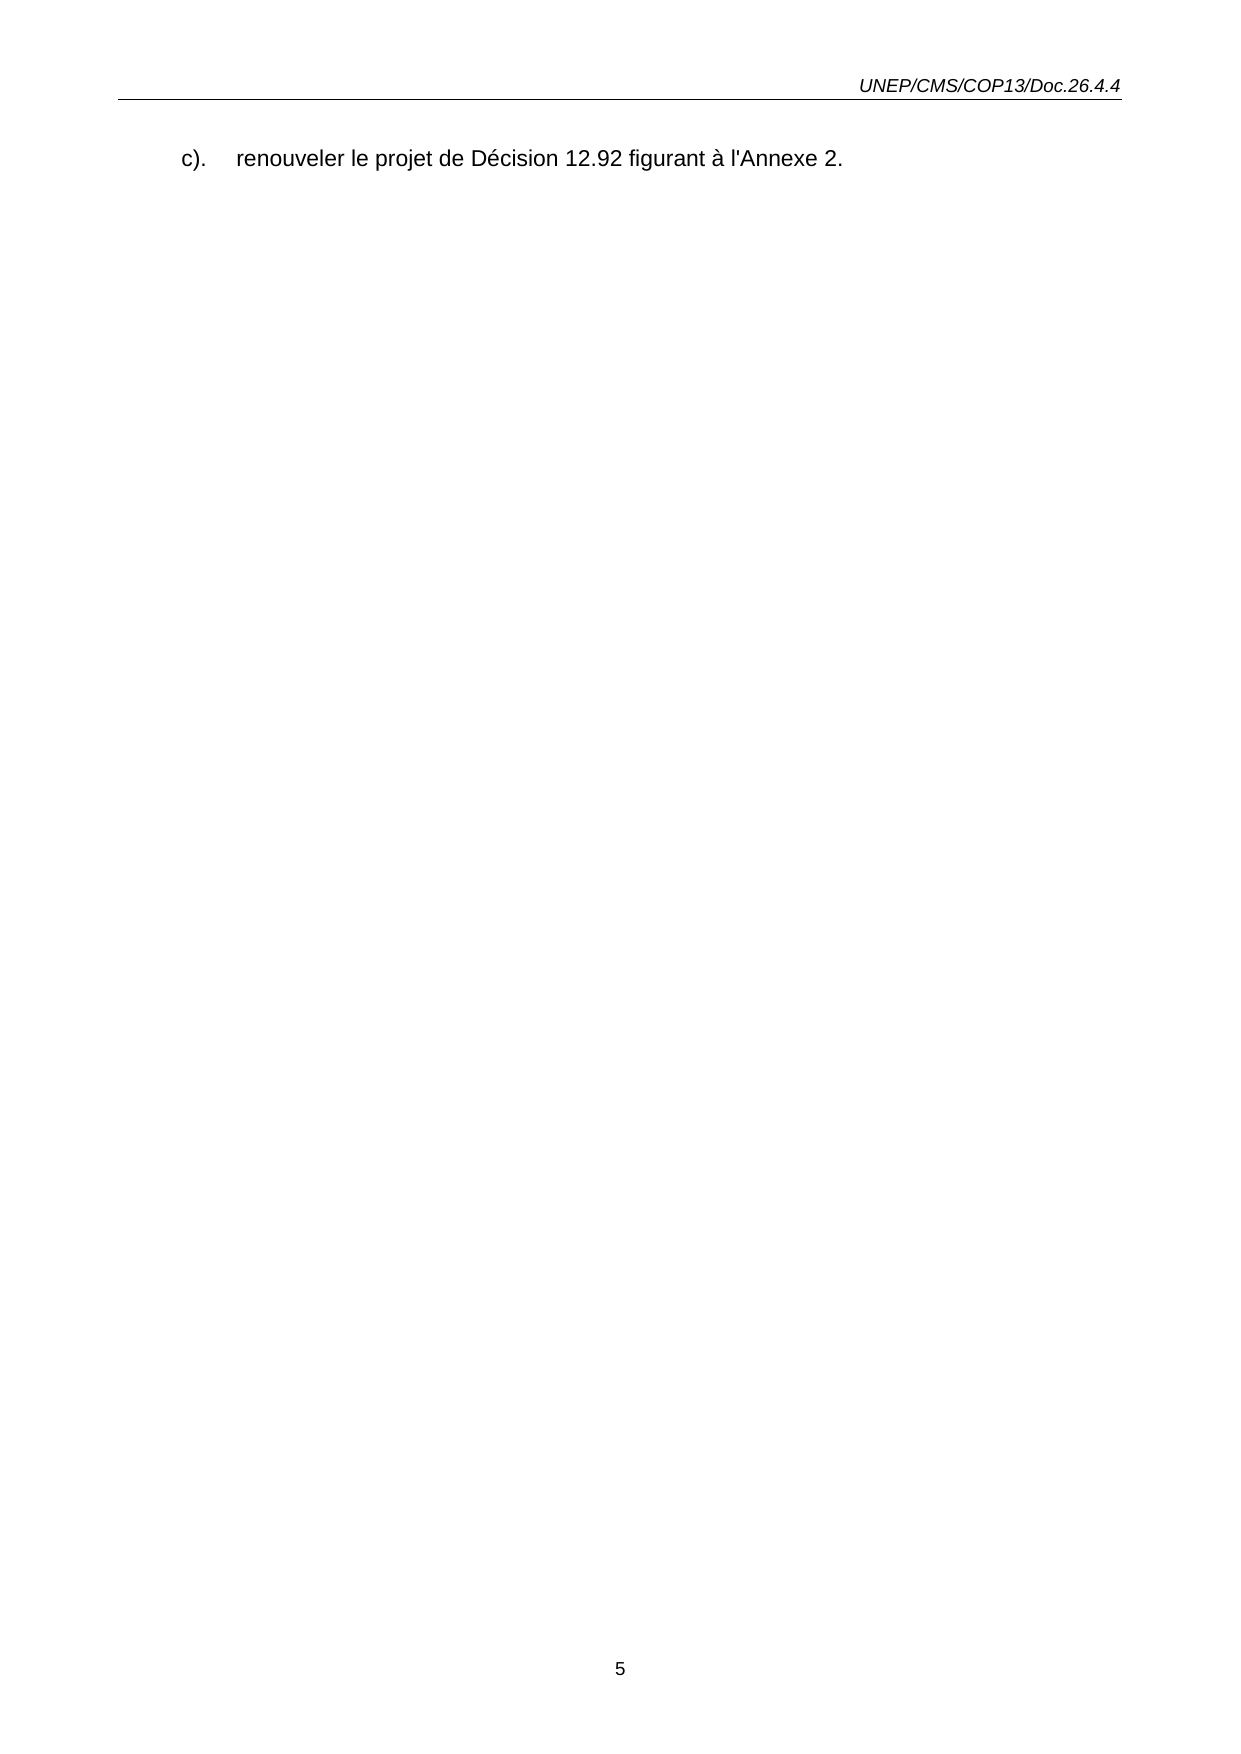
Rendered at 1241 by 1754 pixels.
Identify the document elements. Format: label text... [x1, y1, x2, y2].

text renouveler le projet de Décision 12.92 figurant à l'Annexe 2. [207, 144, 1122, 171]
